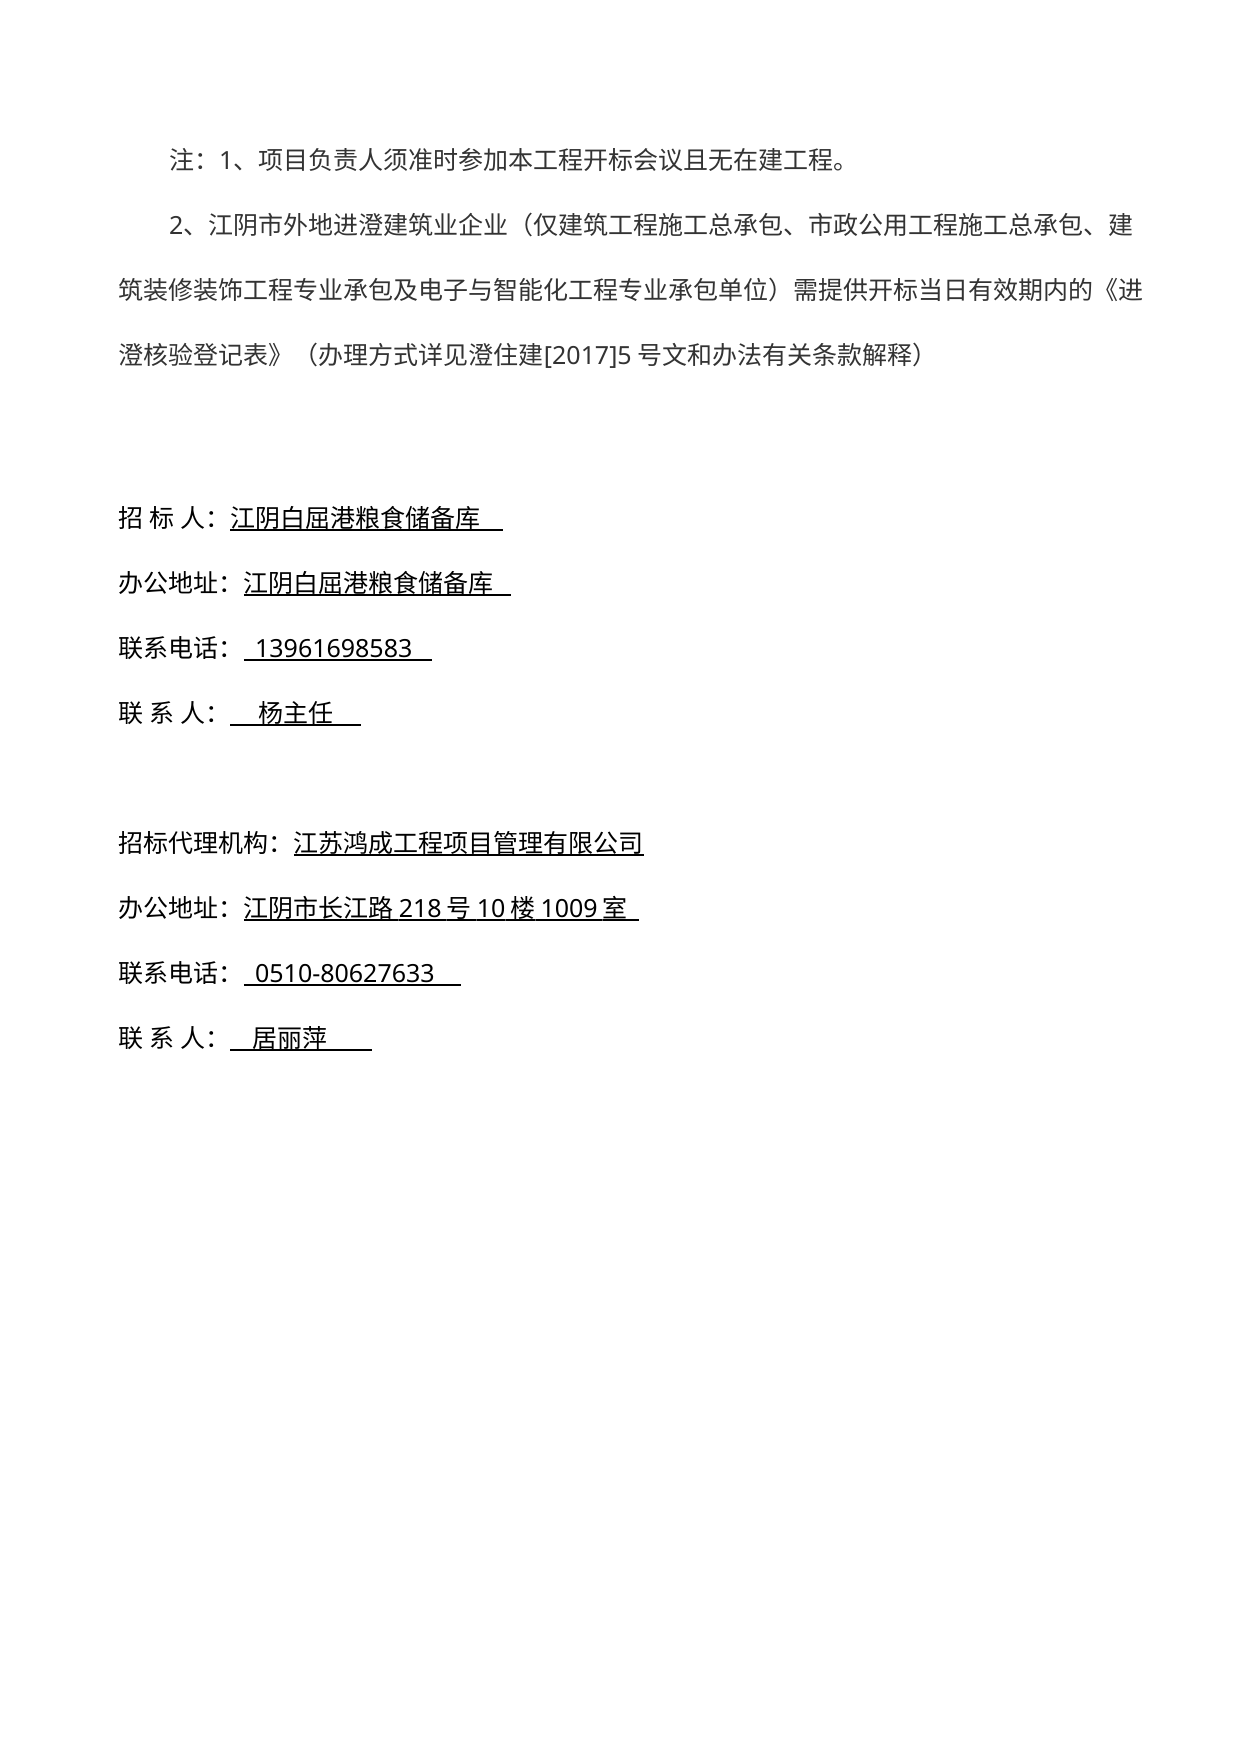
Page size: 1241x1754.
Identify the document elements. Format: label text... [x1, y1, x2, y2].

text 招 标 人：江阴白屈港粮食储备库 [119, 484, 1148, 549]
text 联系电话： 0510-80627633 [119, 939, 1148, 1004]
text 2、江阴市外地进澄建筑业企业（仅建筑工程施工总承包、市政公用工程施工总承包、建筑装修装饰工程专业承包及电子与智能化工程专业承包单位）需提供开标当日有效期内的《进澄核验登记表》（办理方式详见澄住建[2017]5号文和办法有关条款解释） [119, 191, 1148, 386]
text 办公地址：江阴白屈港粮食储备库 [119, 549, 1148, 614]
text 注：1、项目负责人须准时参加本工程开标会议且无在建工程。 [119, 126, 1148, 191]
text 招标代理机构：江苏鸿成工程项目管理有限公司 [119, 809, 1148, 874]
text 联 系 人： 杨主任 [119, 679, 1148, 744]
text 办公地址：江阴市长江路218号10楼1009室 [119, 874, 1148, 939]
text 联系电话： 13961698583 [119, 614, 1148, 679]
text 联 系 人： 居丽萍 [119, 1004, 1148, 1069]
